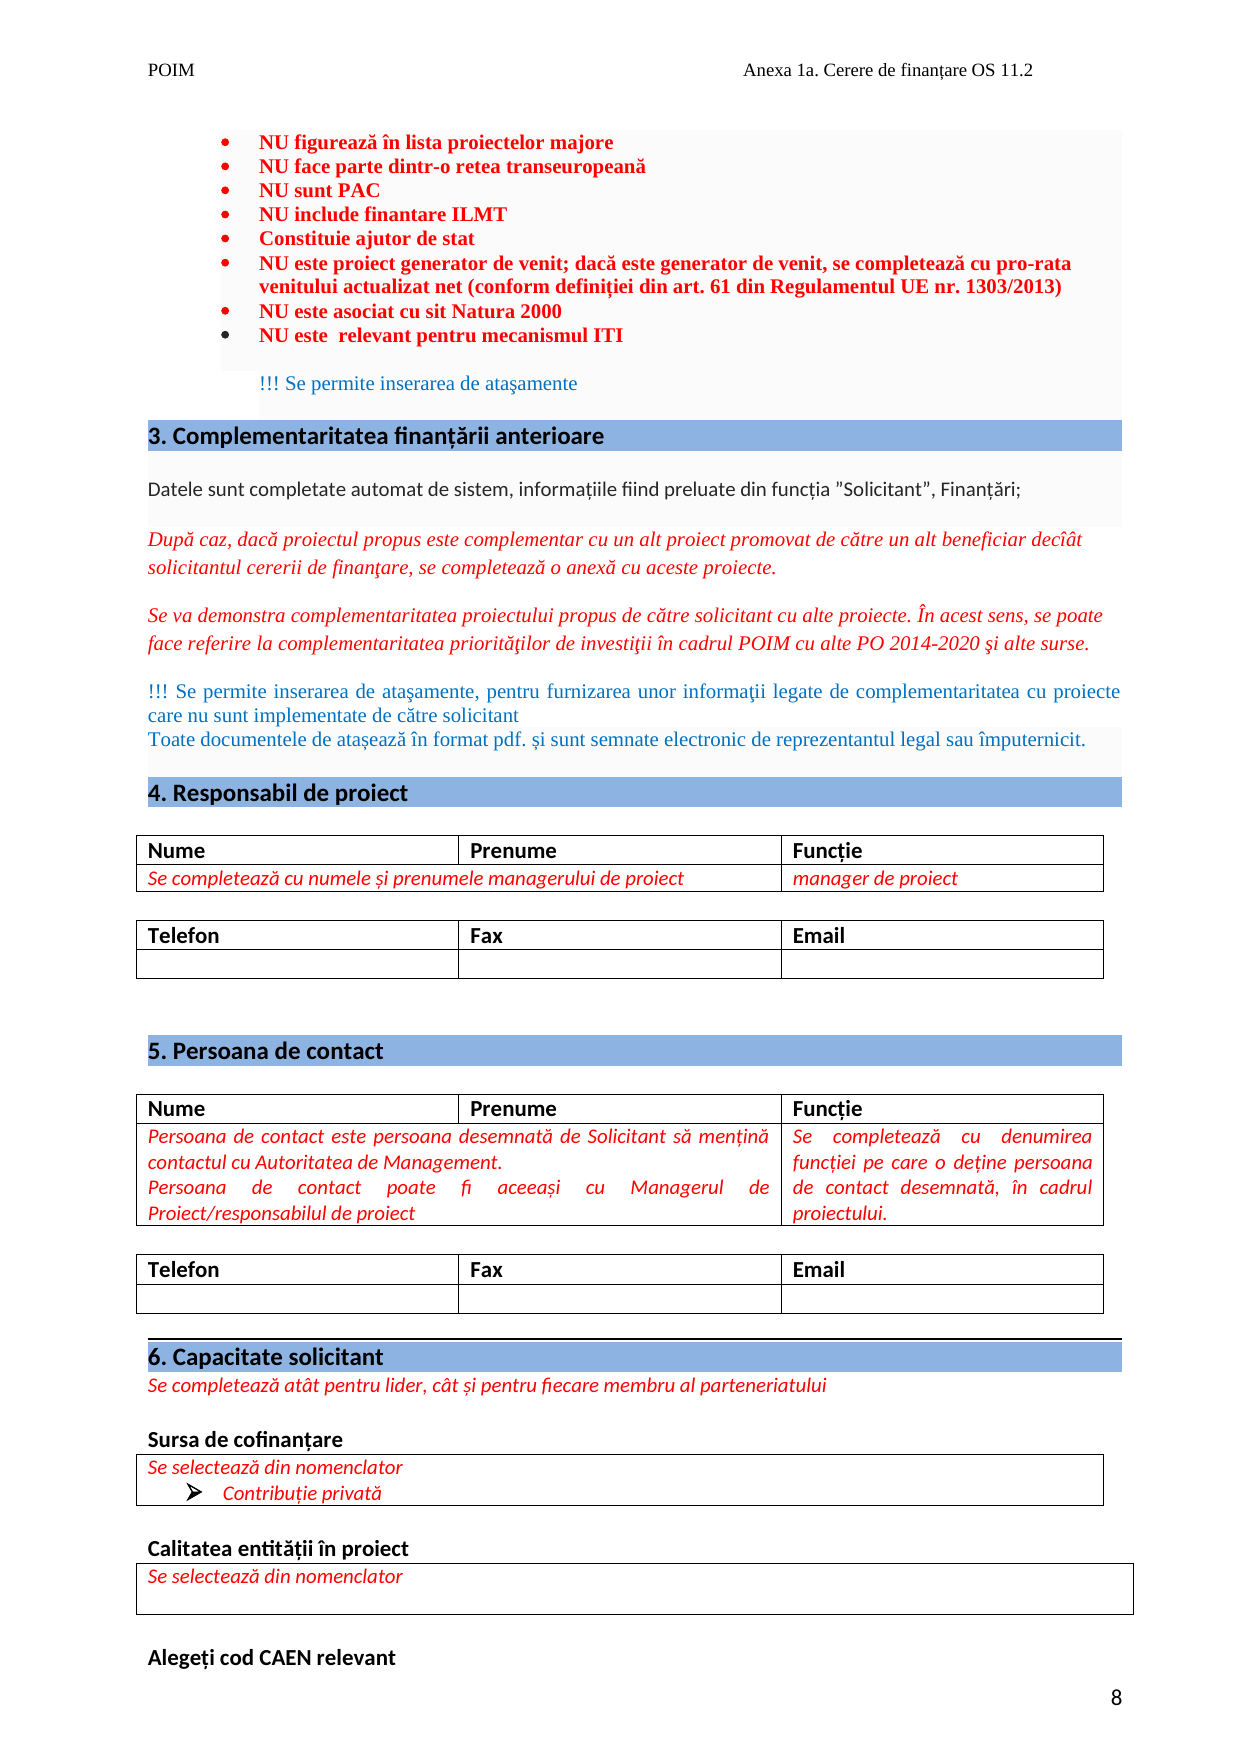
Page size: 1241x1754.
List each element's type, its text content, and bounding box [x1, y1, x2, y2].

table_header Telefon [137, 921, 458, 949]
subtitle 4. Responsabil de proiect [148, 777, 1122, 807]
table_header Email [782, 921, 1103, 949]
subtitle 3. Complementaritatea finanțării anterioare [148, 420, 1122, 451]
table_cell Se completează cu numele și prenumele managerului de proiect [137, 865, 781, 891]
table_cell manager de proiect [782, 865, 1103, 891]
text Toate documentele de atașează în format pdf. și sunt semnate electronic de reprezentantul legal sau împuternicit. [148, 727, 1122, 751]
table_header Se selectează din nomenclator Contribuție privată [137, 1455, 1103, 1505]
list NU este relevant pentru mecanismul ITI [221, 323, 1122, 347]
table_cell Persoana de contact este persoana desemnată de Solicitant să menţină contactul cu Autoritatea de Management. Persoana de contact poate fi aceeași cu Managerul de Proiect/responsabilul de proiect [137, 1124, 781, 1225]
table_cell [137, 950, 458, 978]
table_header Funcție [782, 836, 1103, 864]
text !!! Se permite inserarea de ataşamente, pentru furnizarea unor informaţii legate de complementaritatea cu proiecte care nu sunt implementate de către solicitant [148, 679, 1122, 727]
table_cell Se completează cu denumirea funcției pe care o deține persoana de contact desemnată, în cadrul proiectului. [782, 1124, 1103, 1225]
table_header Email [782, 1255, 1103, 1283]
table_header Funcție [782, 1095, 1103, 1123]
table_header Prenume [459, 836, 781, 864]
table_cell [782, 1285, 1103, 1312]
list NU figurează în lista proiectelor majore [221, 130, 1122, 154]
list Constituie ajutor de stat [221, 226, 1122, 250]
table_header Fax [459, 921, 781, 949]
text După caz, dacă proiectul propus este complementar cu un alt proiect promovat de către un alt beneficiar decîât solicitantul cererii de finanţare, se completează o anexă cu aceste proiecte. [148, 527, 1122, 579]
table_header Telefon [137, 1255, 458, 1283]
table_header Nume [137, 836, 458, 864]
subtitle 5. Persoana de contact [148, 1035, 1122, 1066]
list NU include finantare ILMT [221, 202, 1122, 226]
table_cell [782, 950, 1103, 978]
list NU este asociat cu sit Natura 2000 [221, 298, 1122, 323]
table_header Se selectează din nomenclator [137, 1564, 1133, 1614]
text Datele sunt completate automat de sistem, informațiile fiind preluate din funcția ”Solicitant”, Finanțări; [148, 476, 1122, 502]
table_header Nume [137, 1095, 458, 1123]
text Sursa de cofinanțare [148, 1426, 1122, 1453]
list NU sunt PAC [221, 178, 1122, 202]
text Se va demonstra complementaritatea proiectului propus de către solicitant cu alte proiecte. În acest sens, se poate face referire la complementaritatea priorităţilor de investiţii în cadrul POIM cu alte PO 2014-2020 şi alte surse. [148, 603, 1122, 655]
table_cell [459, 1285, 781, 1312]
subtitle 6. Capacitate solicitant [148, 1342, 1122, 1372]
text !!! Se permite inserarea de ataşamente [259, 371, 1122, 395]
table_header Fax [459, 1255, 781, 1283]
text Se completează atât pentru lider, cât și pentru fiecare membru al parteneriatului [148, 1372, 1122, 1397]
text Alegeți cod CAEN relevant [148, 1643, 1122, 1671]
list NU face parte dintr-o retea transeuropeană [221, 154, 1122, 178]
text Calitatea entității în proiect [148, 1534, 1122, 1562]
list NU este proiect generator de venit; dacă este generator de venit, se completează cu pro-rata venitului actualizat net (conform definiției din art. 61 din Regulamentul UE nr. 1303/2013) [221, 250, 1122, 298]
table_cell [137, 1285, 458, 1312]
table_header Prenume [459, 1095, 781, 1123]
table_cell [459, 950, 781, 978]
